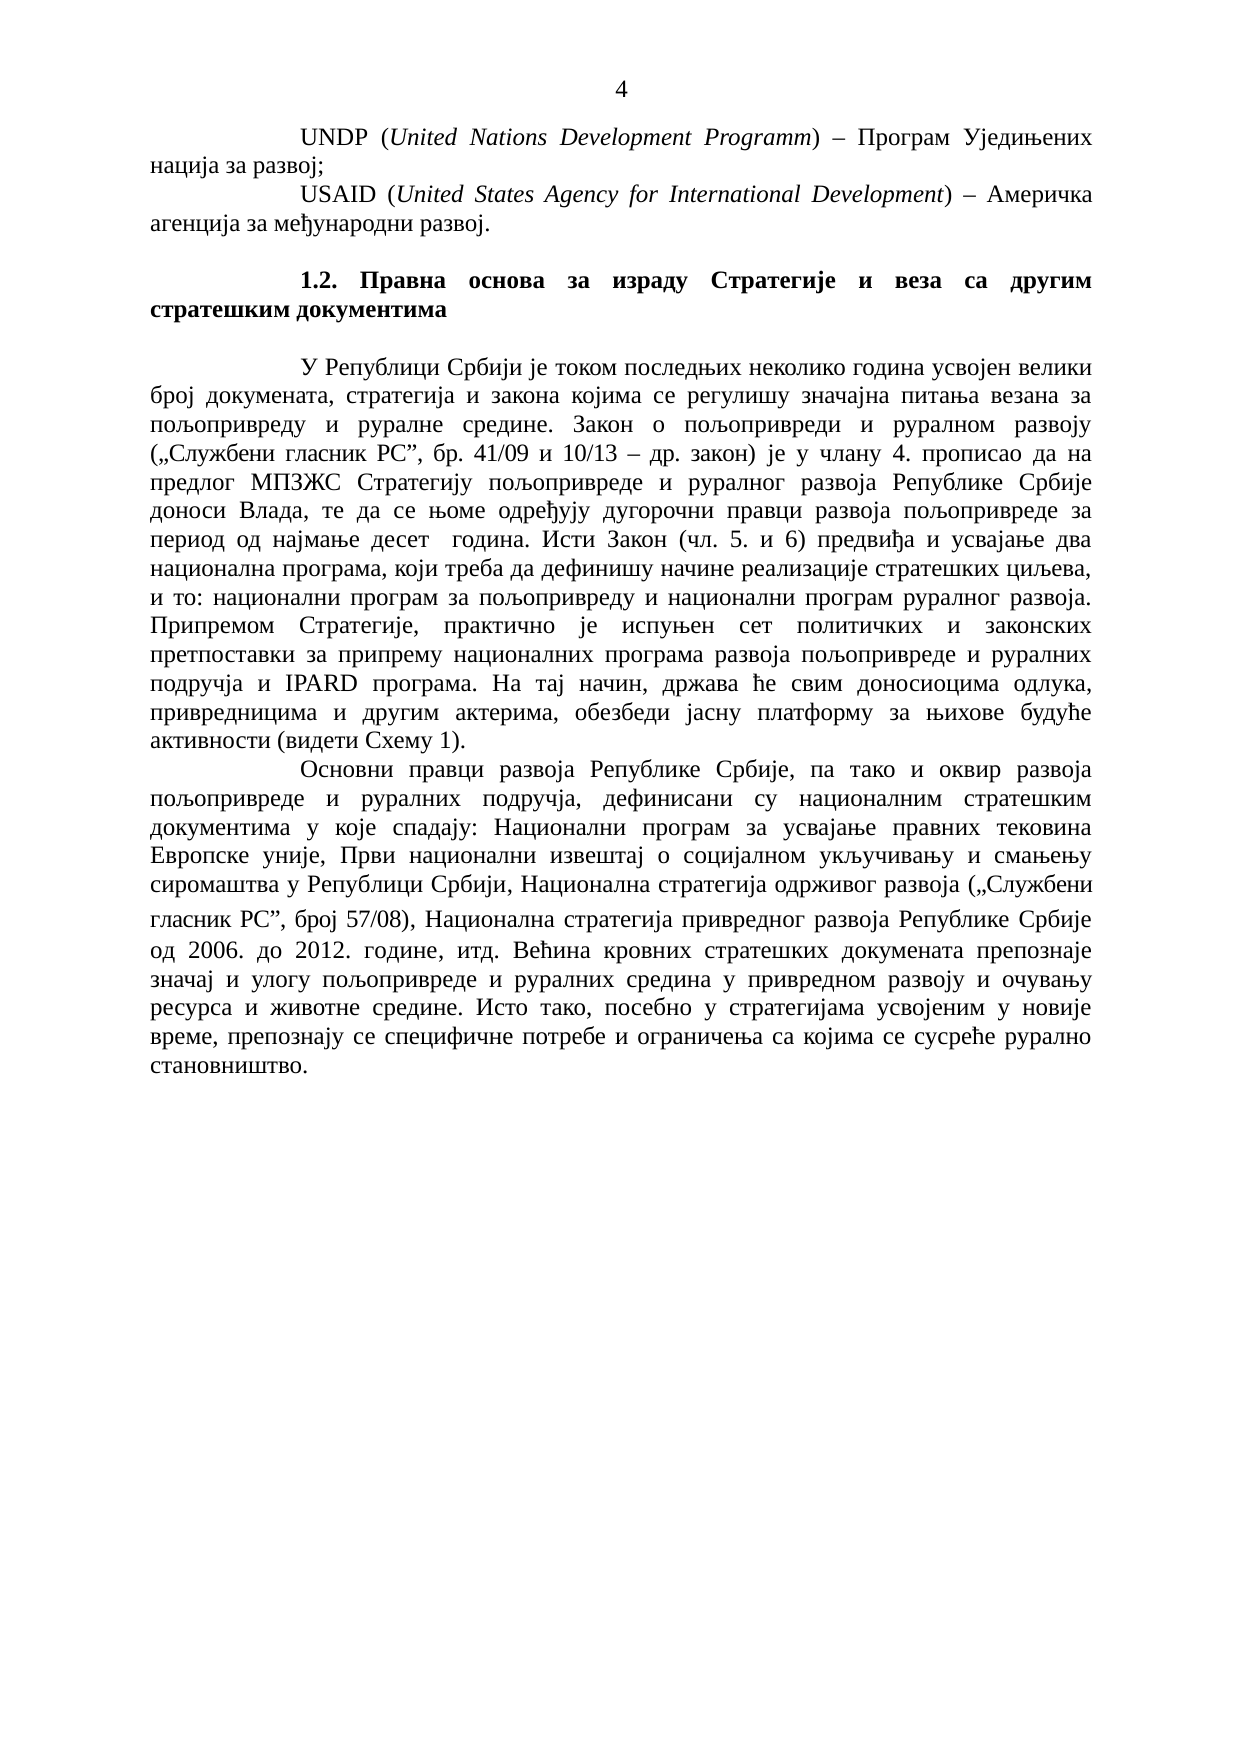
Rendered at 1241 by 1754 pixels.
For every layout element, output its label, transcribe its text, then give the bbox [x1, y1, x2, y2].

text UNDP (United Nations Development Programm) – Програм Уједињених нација за развој; [150, 122, 1093, 179]
text USAID (United States Agency for International Development) – Америчка агенција за међународни развој. [150, 179, 1093, 237]
text У Републици Србији је током последњих неколико година усвојен велики број докумената, стратегија и закона којима се регулишу значајна питања везана за пољопривреду и руралне средине. Закон о пољопривреди и руралном развоју („Службени гласник РС”, бр. 41/09 и 10/13 – др. закон) је у члану 4. прописао да на предлог МПЗЖС Стратегију пољопривреде и руралног развоја Републике Србије доноси Влада, те да се њоме одређују дугорочни правци развоја пољопривреде за период од најмање десет година. Исти Закон (чл. 5. и 6) предвиђа и усвајање два национална програма, који треба да дефинишу начине реализације стратешких циљева, и то: национални програм за пољопривреду и национални програм руралног развоја. Припремом Стратегије, практично је испуњен сет политичких и законских претпоставки за припрему националних програма развоја пољопривреде и руралних подручја и IPARD програма. На тај начин, држава ће свим доносиоцима одлука, привредницима и другим актерима, обезбеди јасну платформу за њихове будуће активности (видети Схему 1). [150, 352, 1093, 754]
text 1.2. Правна основа за израду Стратегије и веза са другим стратешким документима [150, 266, 1093, 323]
text Основни правци развоја Републике Србије, па тако и оквир развоја пољопривреде и руралних подручја, дефинисани су националним стратешким документима у које спадају: Национални програм за усвајање правних тековина Европске уније, Први национални извештај о социјалном укључивању и смањењу сиромаштва у Републици Србији, Национална стратегија одрживог развоја („Службени гласник РС”, број 57/08), Национална стратегија привредног развоја Републике Србије од 2006. до 2012. године, итд. Већина кровних стратешких докумената препознаје значај и улогу пољопривреде и руралних средина у привредном развоју и очувању ресурса и животне средине. Исто тако, посебно у стратегијама усвојеним у новије време, препознају се специфичне потребе и ограничења са којима се сусреће рурално становништво. [150, 754, 1093, 1079]
